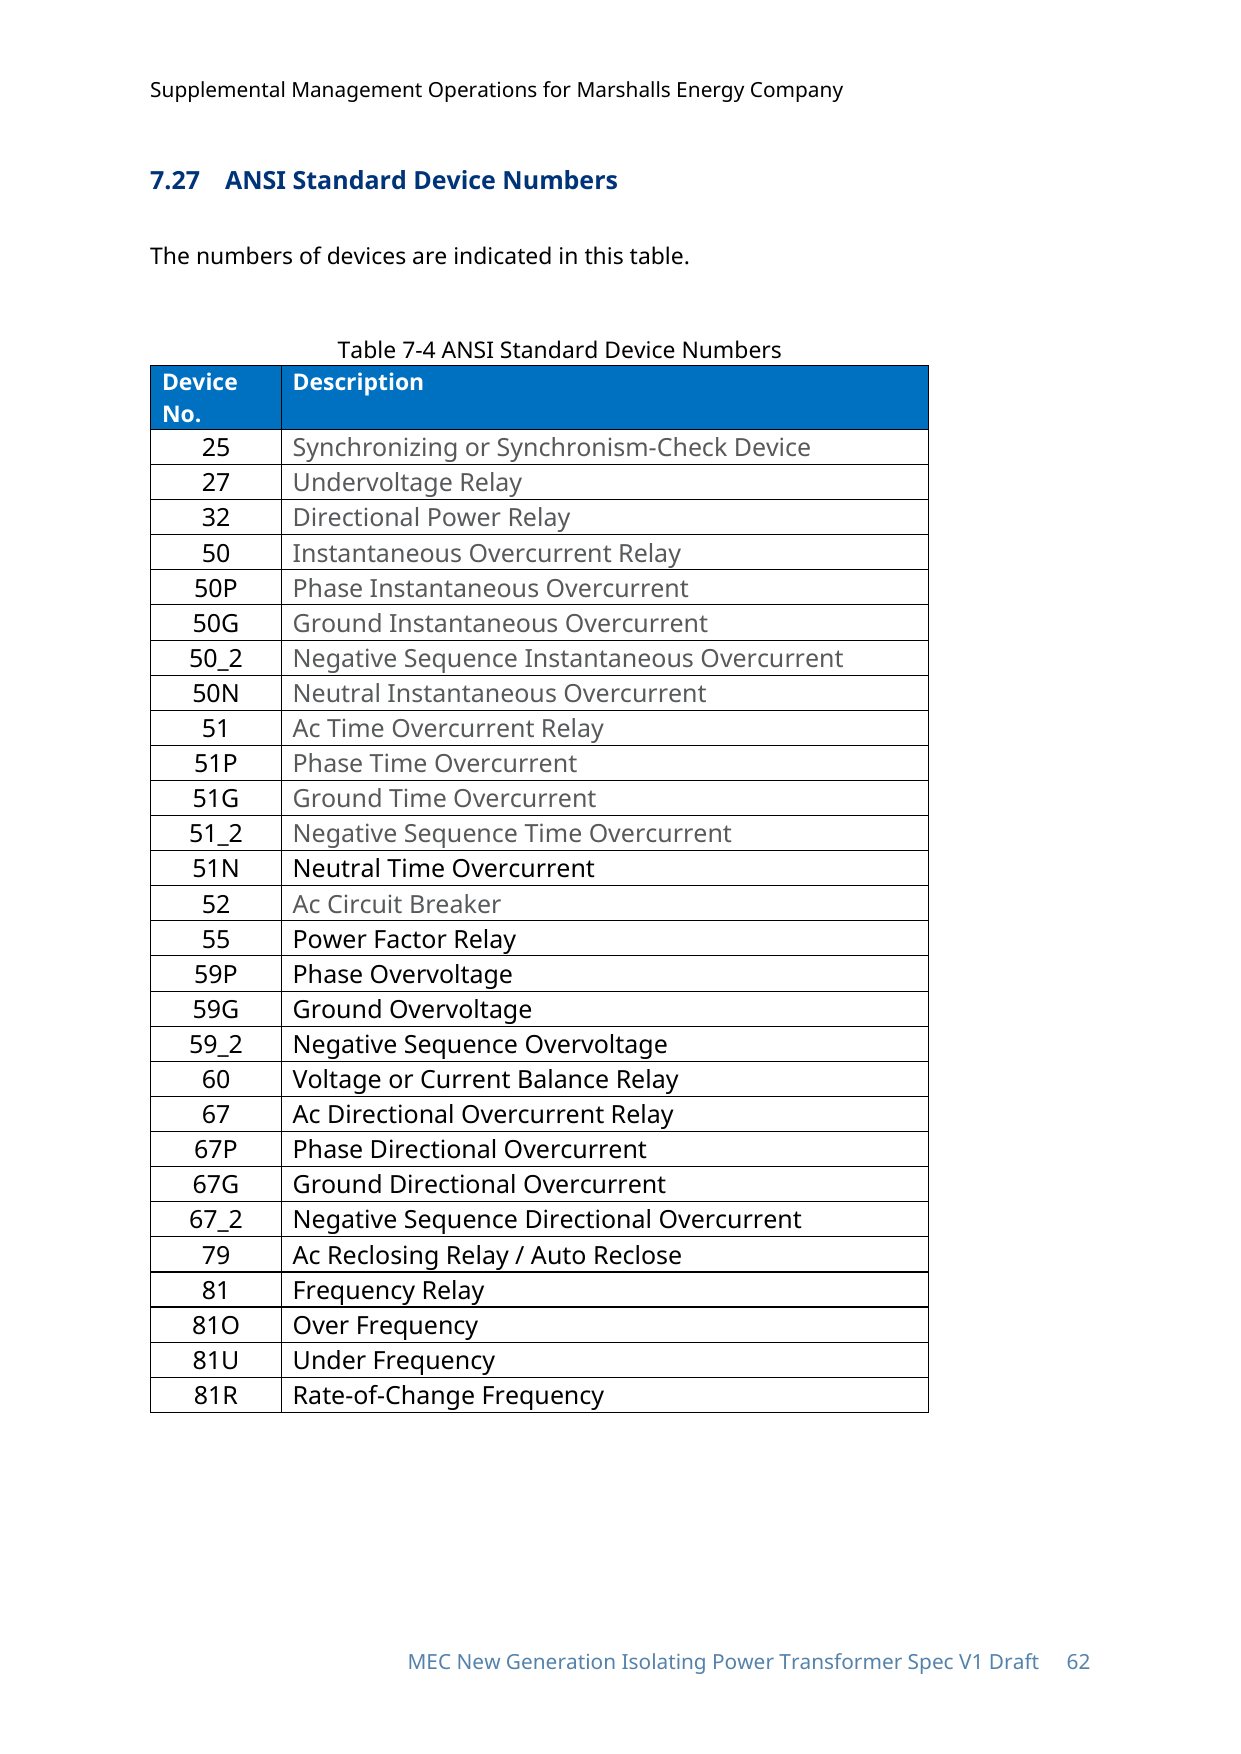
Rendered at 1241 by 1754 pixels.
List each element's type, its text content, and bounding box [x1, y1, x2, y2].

table_cell Instantaneous Overcurrent Relay [282, 535, 928, 569]
table_cell 81O [151, 1308, 281, 1342]
table_cell Ac Directional Overcurrent Relay [282, 1097, 928, 1131]
table_cell Negative Sequence Directional Overcurrent [282, 1202, 928, 1236]
table_cell Under Frequency [282, 1343, 928, 1377]
table_header Device No. [151, 366, 281, 429]
table_cell 81U [151, 1343, 281, 1377]
table_cell 50G [151, 605, 281, 639]
table_cell Phase Instantaneous Overcurrent [282, 570, 928, 604]
table_cell 32 [151, 500, 281, 534]
table_header Description [282, 366, 928, 429]
table_cell Over Frequency [282, 1308, 928, 1342]
table_cell Synchronizing or Synchronism-Check Device [282, 430, 928, 464]
table_cell 81R [151, 1378, 281, 1412]
table_cell 51P [151, 746, 281, 780]
table_cell Directional Power Relay [282, 500, 928, 534]
table_cell Ac Circuit Breaker [282, 886, 928, 920]
table_cell 51G [151, 781, 281, 815]
table_cell Ground Instantaneous Overcurrent [282, 605, 928, 639]
table_cell 27 [151, 465, 281, 499]
table_cell Ground Overvoltage [282, 992, 928, 1026]
table_cell Ac Reclosing Relay / Auto Reclose [282, 1237, 928, 1271]
table_cell 50_2 [151, 641, 281, 674]
table_cell 67_2 [151, 1202, 281, 1236]
table_cell 55 [151, 921, 281, 955]
table_cell 51 [151, 711, 281, 745]
table_cell Neutral Instantaneous Overcurrent [282, 676, 928, 710]
table_cell 79 [151, 1237, 281, 1271]
table_cell Negative Sequence Time Overcurrent [282, 816, 928, 850]
table_cell 50P [151, 570, 281, 604]
table_cell 59P [151, 956, 281, 991]
table_cell 67 [151, 1097, 281, 1131]
table_cell Phase Time Overcurrent [282, 746, 928, 780]
table_cell Power Factor Relay [282, 921, 928, 955]
table_cell 51_2 [151, 816, 281, 850]
table_cell 25 [151, 430, 281, 464]
table_cell Neutral Time Overcurrent [282, 851, 928, 885]
table_cell Frequency Relay [282, 1273, 928, 1306]
table_cell 50 [151, 535, 281, 569]
table_cell 51N [151, 851, 281, 885]
table_cell Ac Time Overcurrent Relay [282, 711, 928, 745]
table_cell 67P [151, 1132, 281, 1166]
table_cell 60 [151, 1062, 281, 1096]
table_cell 52 [151, 886, 281, 920]
table_cell Phase Directional Overcurrent [282, 1132, 928, 1166]
table_cell 81 [151, 1273, 281, 1306]
table_cell 59_2 [151, 1027, 281, 1061]
subtitle ANSI Standard Device Numbers [150, 162, 1090, 197]
table_cell 50N [151, 676, 281, 710]
table_cell 59G [151, 992, 281, 1026]
table_cell Phase Overvoltage [282, 956, 928, 991]
table_cell Ground Time Overcurrent [282, 781, 928, 815]
text The numbers of devices are indicated in this table. [150, 240, 1090, 272]
table_cell Voltage or Current Balance Relay [282, 1062, 928, 1096]
table_cell Ground Directional Overcurrent [282, 1167, 928, 1201]
table_cell 67G [151, 1167, 281, 1201]
table_cell Negative Sequence Instantaneous Overcurrent [282, 641, 928, 674]
table_cell Undervoltage Relay [282, 465, 928, 499]
table_cell Rate-of-Change Frequency [282, 1378, 928, 1412]
table_cell Negative Sequence Overvoltage [282, 1027, 928, 1061]
